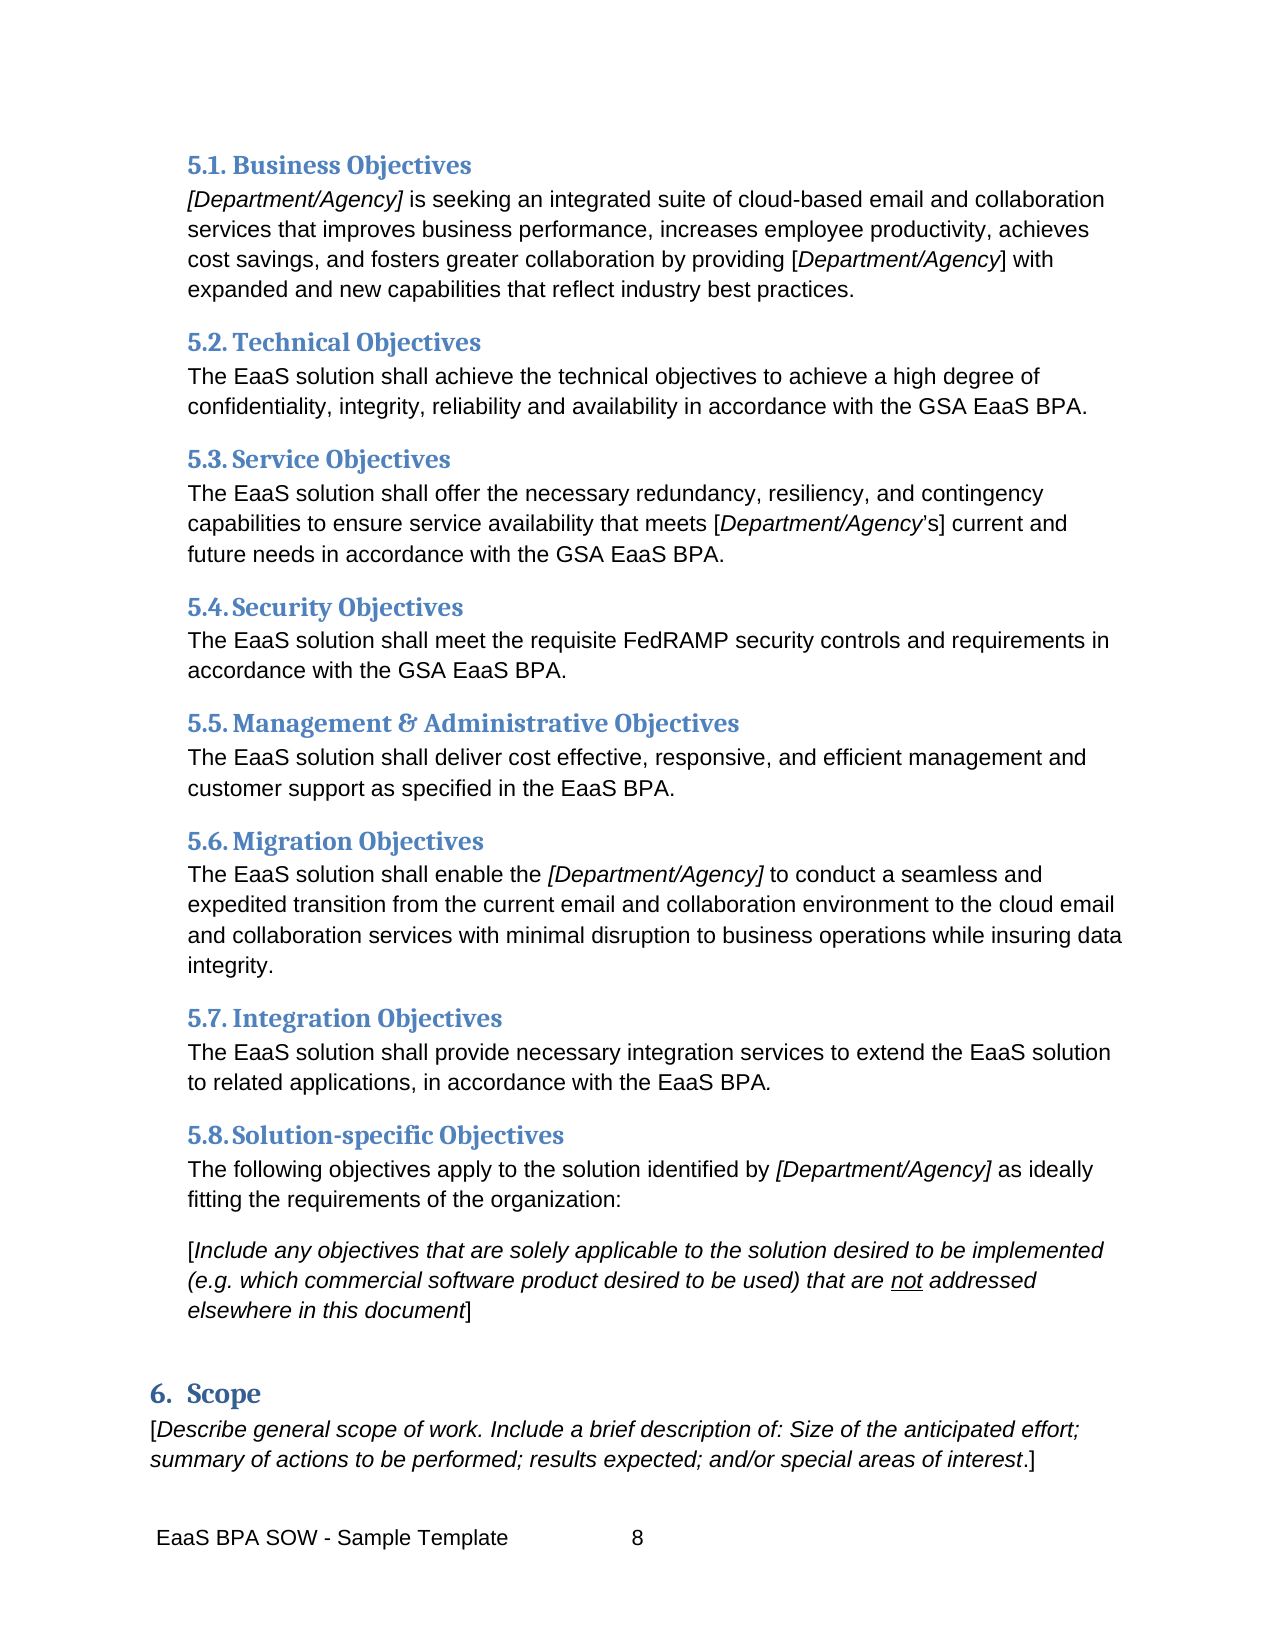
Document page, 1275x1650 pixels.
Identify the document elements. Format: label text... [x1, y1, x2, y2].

subtitle Migration Objectives [187, 826, 1125, 857]
text The following objectives apply to the solution identified by [Department/Agency] as ideally fitting the requirements of the organization: [187, 1156, 1125, 1212]
subtitle Integration Objectives [187, 1003, 1125, 1034]
text The EaaS solution shall achieve the technical objectives to achieve a high degree of confidentiality, integrity, reliability and availability in accordance with the GSA EaaS BPA. [187, 363, 1125, 420]
subtitle Security Objectives [187, 592, 1125, 623]
text The EaaS solution shall offer the necessary redundancy, resiliency, and contingency capabilities to ensure service availability that meets [Department/Agency’s] current and future needs in accordance with the GSA EaaS BPA. [187, 480, 1125, 567]
text The EaaS solution shall meet the requisite FedRAMP security controls and requirements in accordance with the GSA EaaS BPA. [187, 627, 1125, 684]
text The EaaS solution shall enable the [Department/Agency] to conduct a seamless and expedited transition from the current email and collaboration environment to the cloud email and collaboration services with minimal disruption to business operations while insuring data integrity. [187, 861, 1125, 978]
text The EaaS solution shall deliver cost effective, responsive, and efficient management and customer support as specified in the EaaS BPA. [187, 744, 1125, 801]
subtitle Business Objectives [187, 150, 1125, 181]
subtitle Technical Objectives [187, 327, 1125, 358]
text The EaaS solution shall provide necessary integration services to extend the EaaS solution to related applications, in accordance with the EaaS BPA. [187, 1039, 1125, 1095]
subtitle Scope [150, 1377, 1125, 1411]
subtitle Management & Administrative Objectives [187, 708, 1125, 740]
text [Include any objectives that are solely applicable to the solution desired to be implemented (e.g. which commercial software product desired to be used) that are not addressed elsewhere in this document] [187, 1237, 1125, 1324]
text [Department/Agency] is seeking an integrated suite of cloud-based email and collaboration services that improves business performance, increases employee productivity, achieves cost savings, and fosters greater collaboration by providing [Department/Agency] with expanded and new capabilities that reflect industry best practices. [187, 186, 1125, 303]
subtitle Solution-specific Objectives [187, 1120, 1125, 1151]
subtitle Service Objectives [187, 444, 1125, 476]
text [Describe general scope of work. Include a brief description of: Size of the anticipated effort; summary of actions to be performed; results expected; and/or special areas of interest.] [150, 1416, 1125, 1473]
